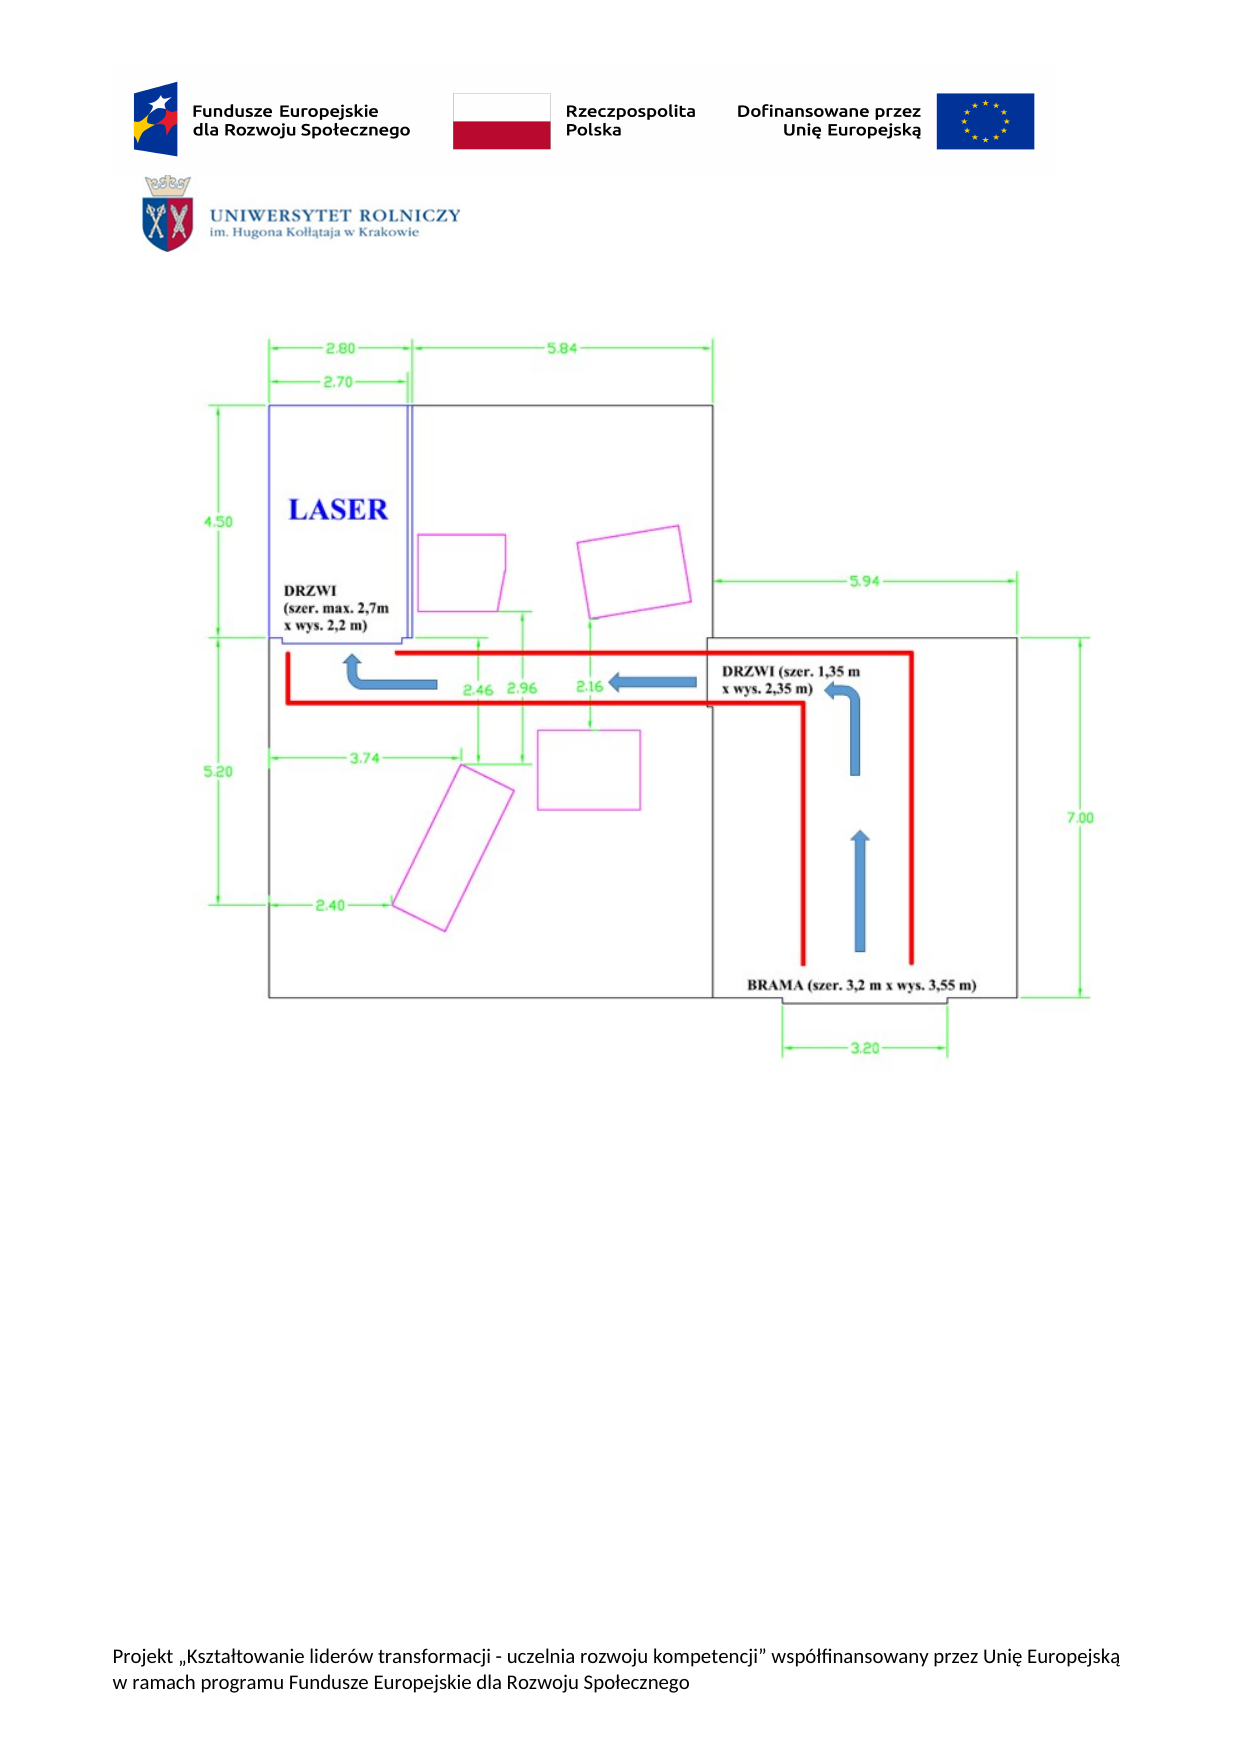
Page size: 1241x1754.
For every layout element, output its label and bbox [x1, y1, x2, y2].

picture [187, 325, 1114, 1076]
picture [112, 63, 1056, 252]
